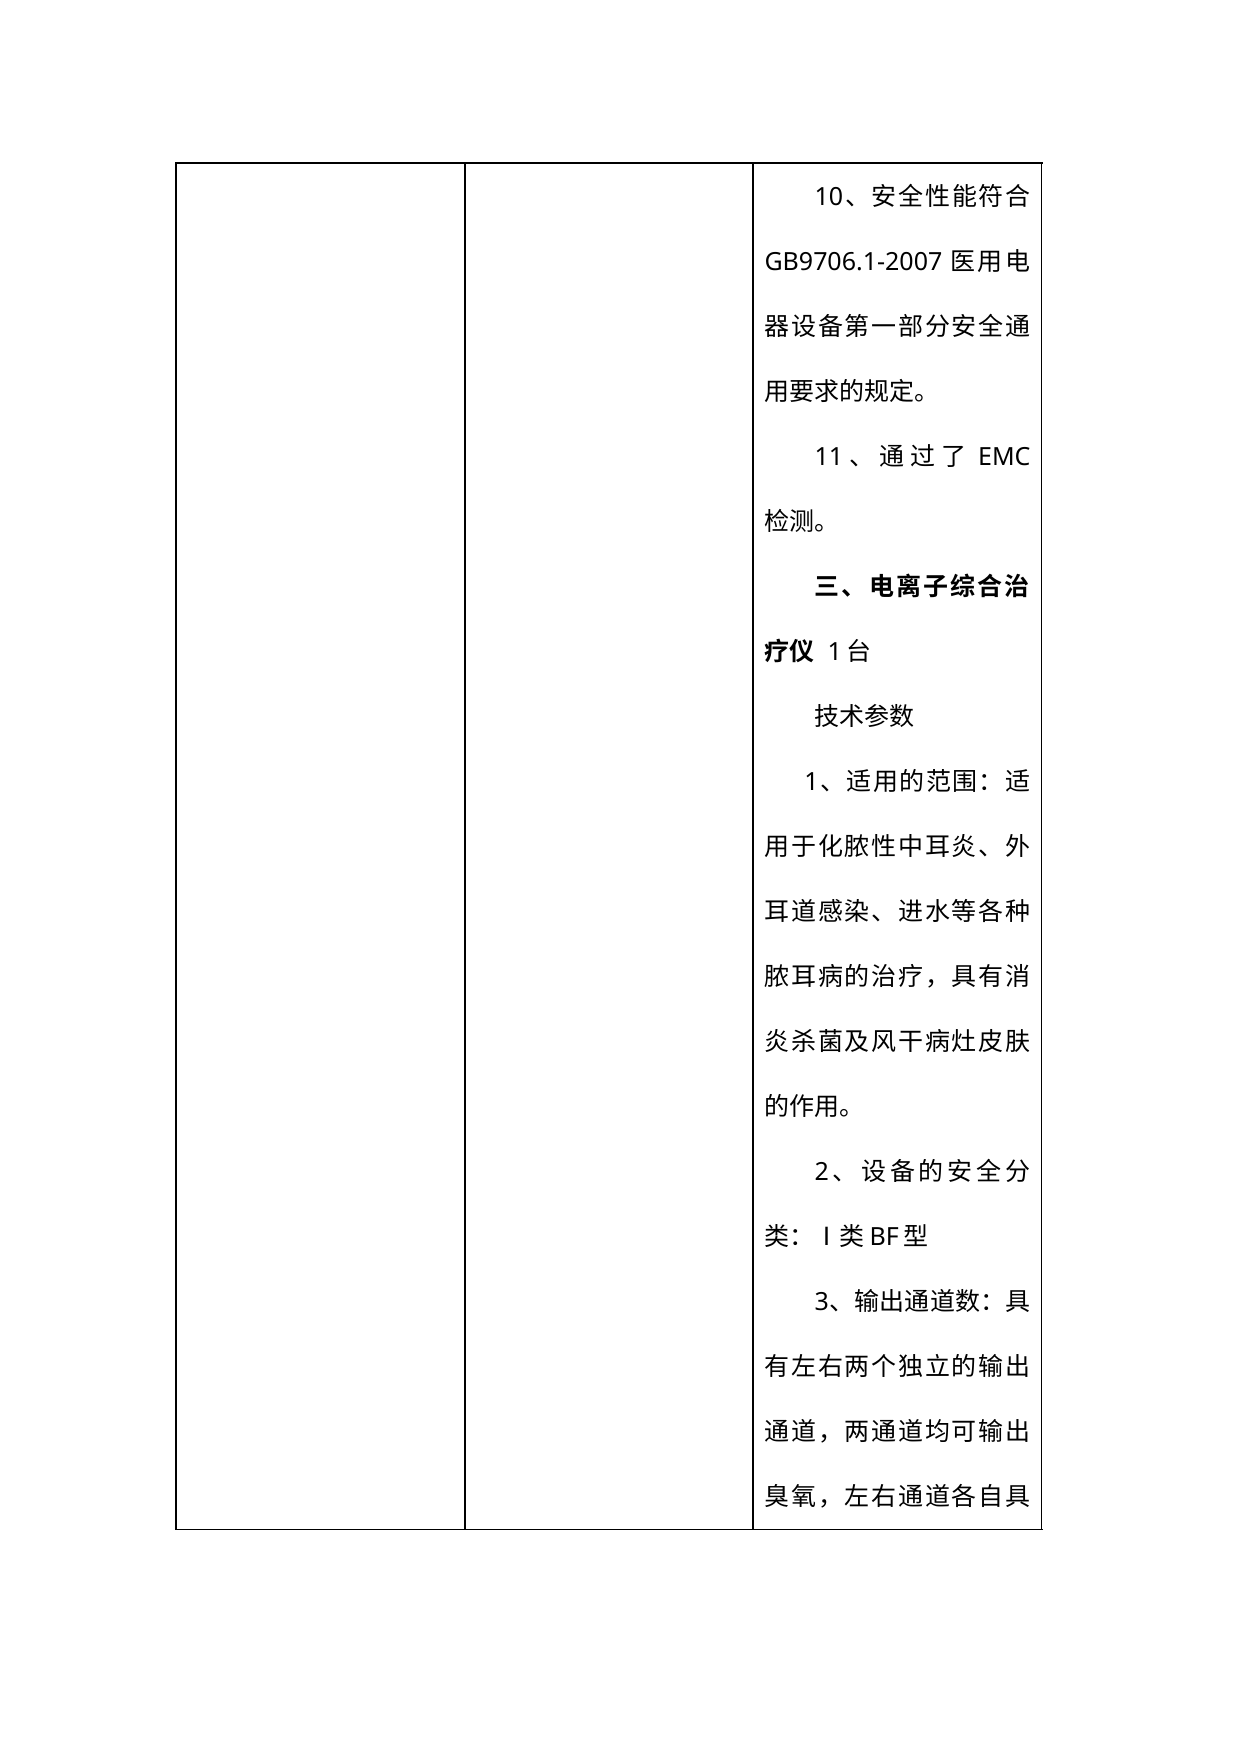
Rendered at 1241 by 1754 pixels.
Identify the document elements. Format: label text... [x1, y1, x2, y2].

table_cell [466, 164, 752, 1528]
table_cell 1 [177, 164, 464, 1528]
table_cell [754, 164, 1041, 1528]
